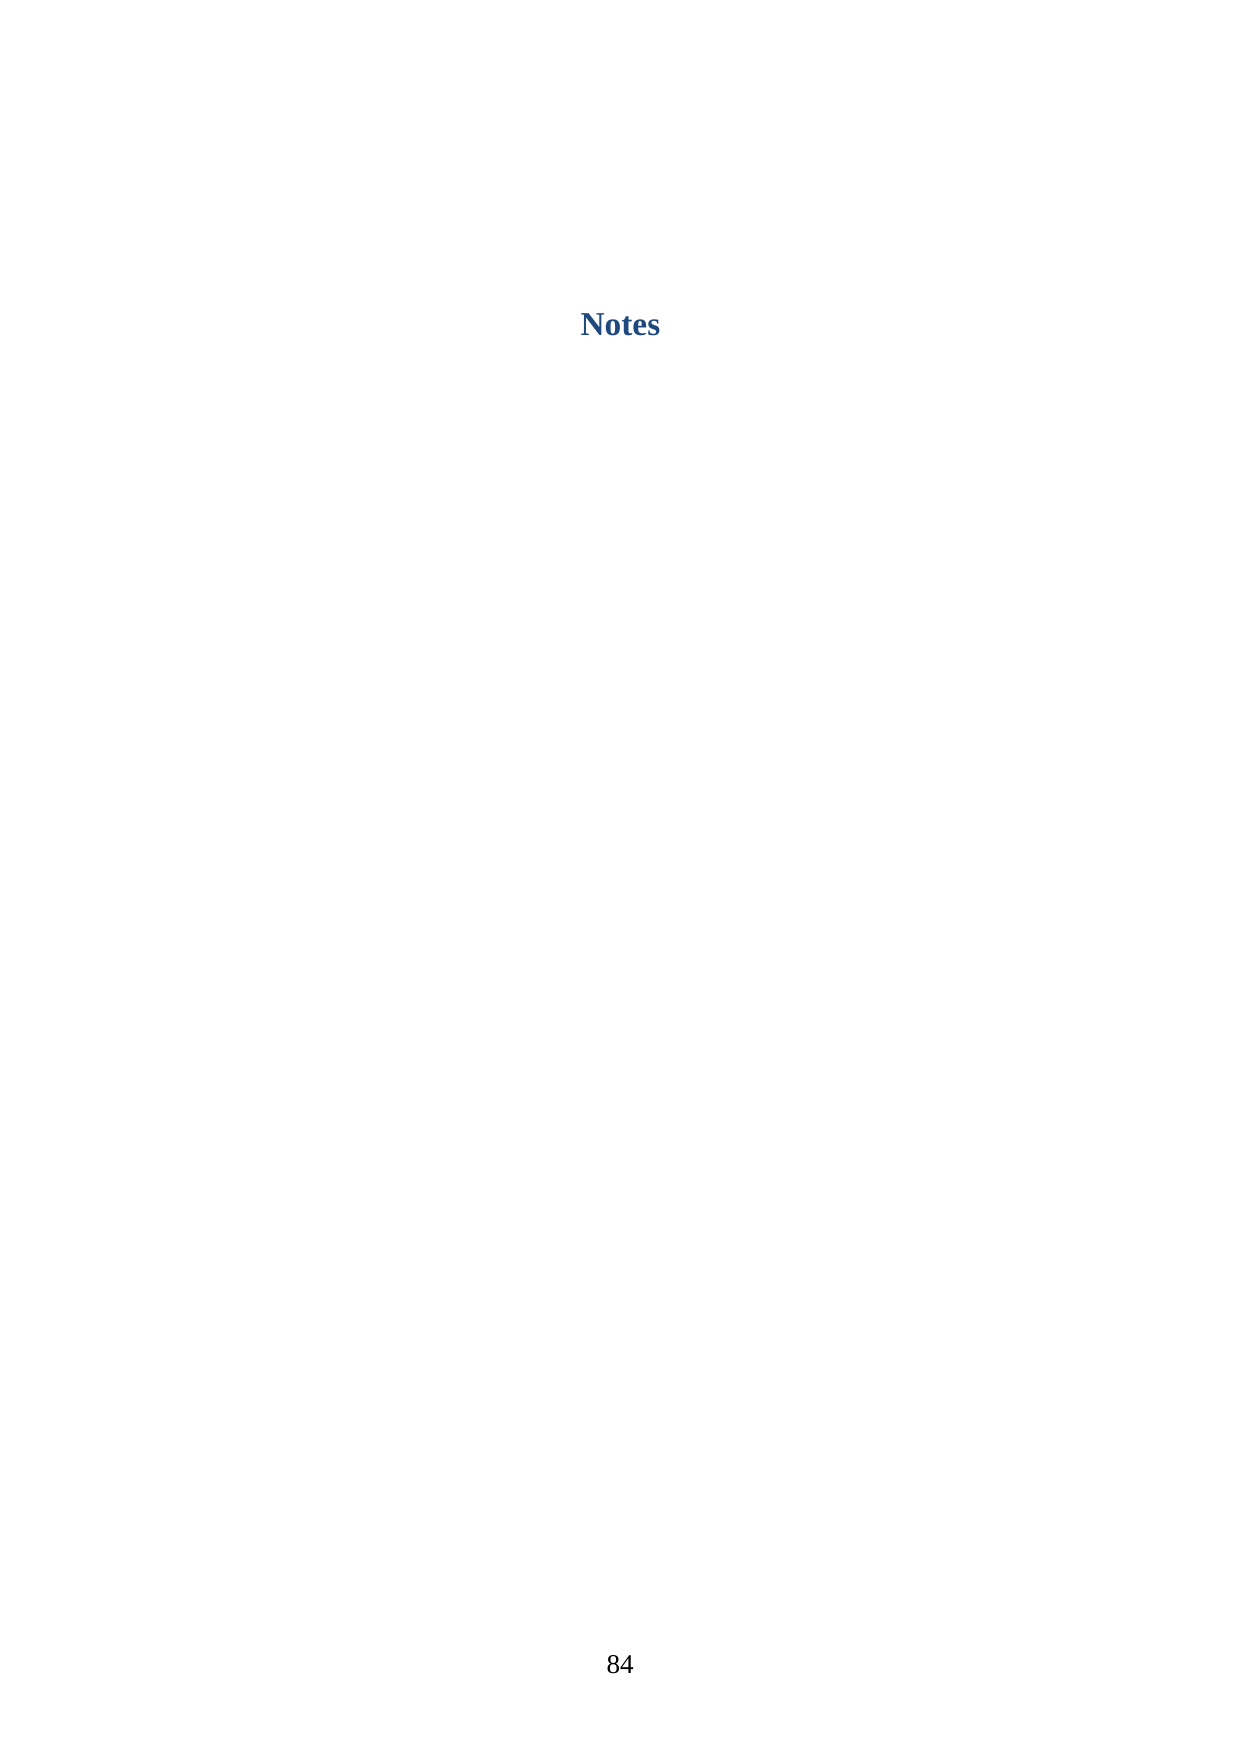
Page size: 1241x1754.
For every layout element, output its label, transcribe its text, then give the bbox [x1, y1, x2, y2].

subtitle Notes [236, 305, 1004, 343]
